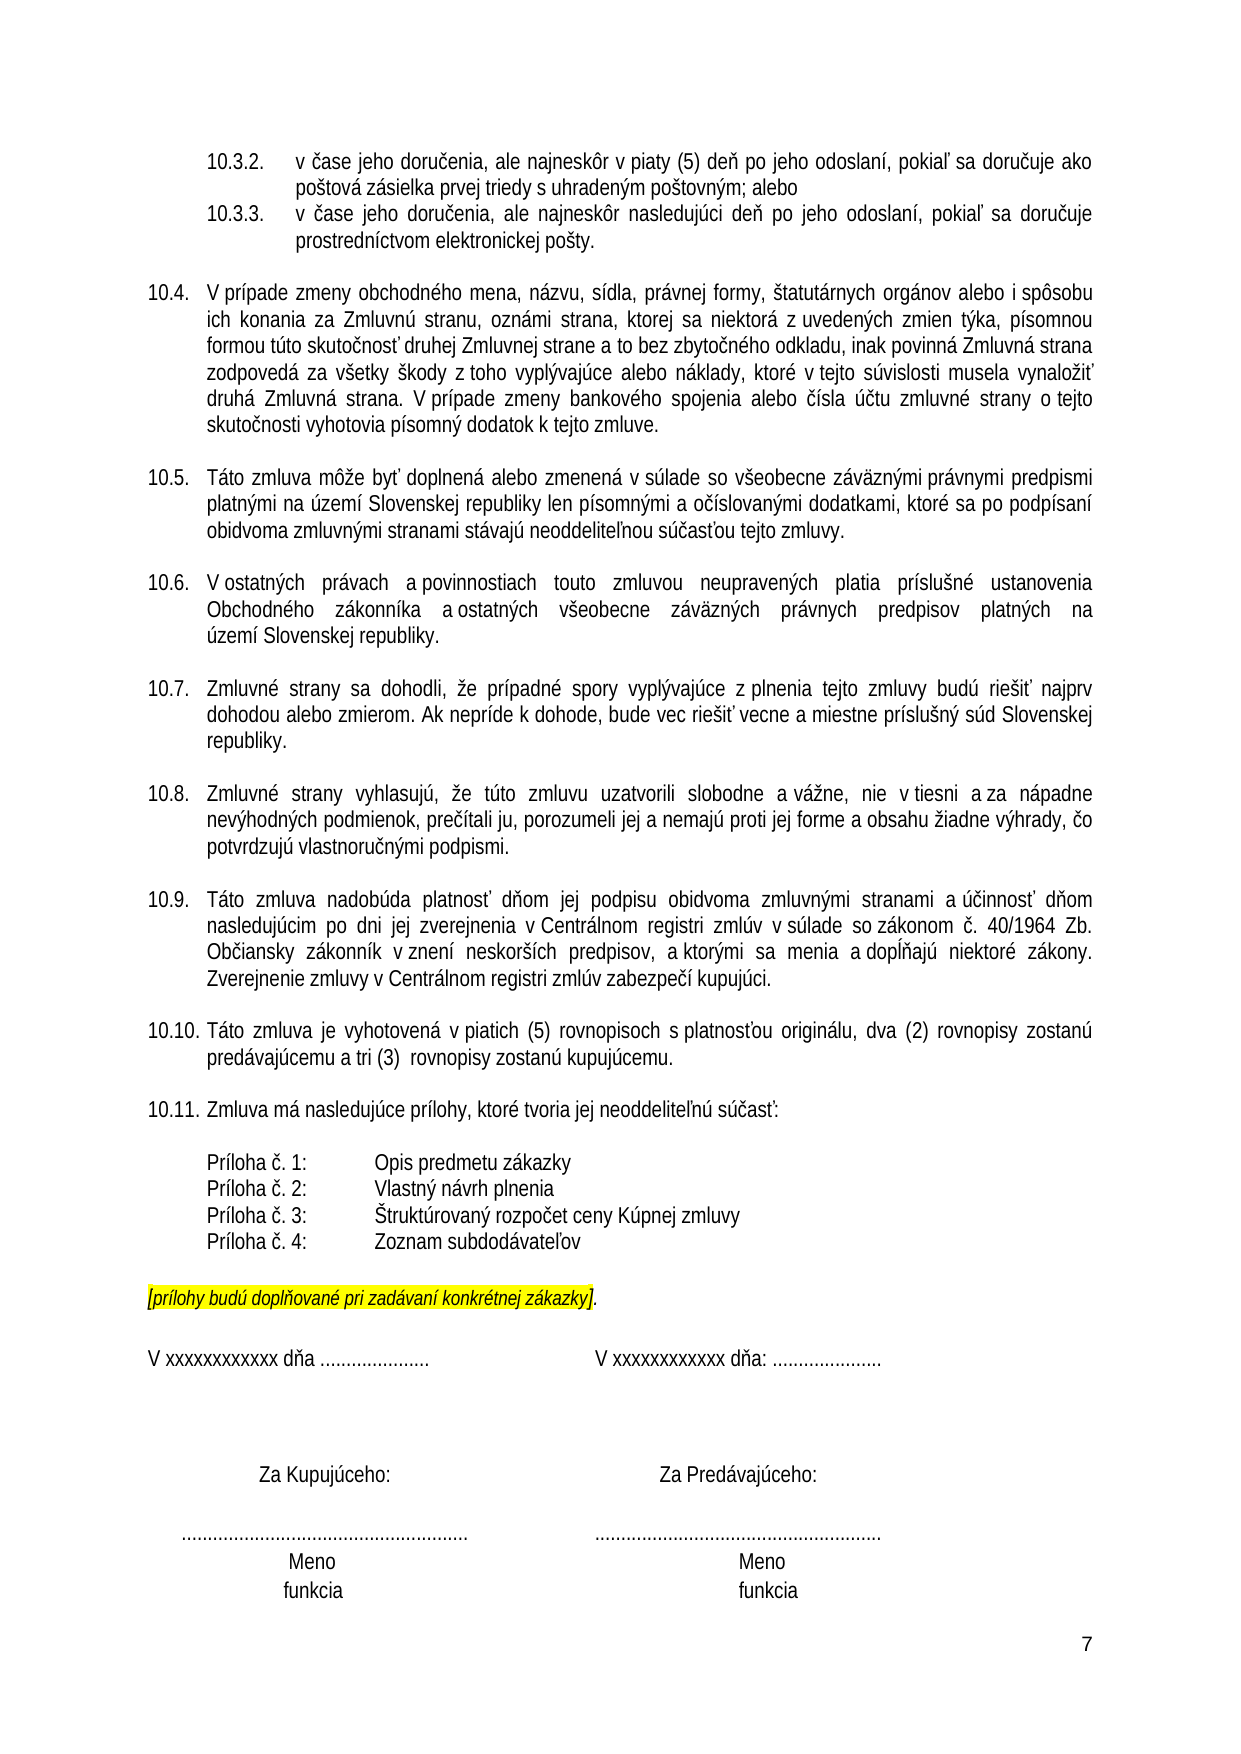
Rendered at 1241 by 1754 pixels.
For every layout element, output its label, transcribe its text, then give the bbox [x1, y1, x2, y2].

list Zmluva má nasledujúce prílohy, ktoré tvoria jej neoddeliteľnú súčasť: [148, 1096, 1093, 1123]
list Príloha č. 4: Zoznam subdodávateľov [207, 1228, 1093, 1254]
list V ostatných právach a povinnostiach touto zmluvou neupravených platia príslušné ustanovenia Obchodného zákonníka a ostatných všeobecne záväzných právnych predpisov platných na území Slovenskej republiky. [148, 569, 1093, 648]
text ....................................................... ....................................................... [148, 1519, 1093, 1545]
text V xxxxxxxxxxxx dňa ..................... V xxxxxxxxxxxx dňa: ..................... [148, 1345, 1093, 1372]
list Táto zmluva je vyhotovená v piatich (5) rovnopisoch s platnosťou originálu, dva (2) rovnopisy zostanú predávajúcemu a tri (3) rovnopisy zostanú kupujúcemu. [148, 1017, 1093, 1070]
list Príloha č. 1: Opis predmetu zákazky [207, 1149, 1093, 1175]
list V prípade zmeny obchodného mena, názvu, sídla, právnej formy, štatutárnych orgánov alebo i spôsobu ich konania za Zmluvnú stranu, oznámi strana, ktorej sa niektorá z uvedených zmien týka, písomnou formou túto skutočnosť druhej Zmluvnej strane a to bez zbytočného odkladu, inak povinná Zmluvná strana zodpovedá za všetky škody z toho vyplývajúce alebo náklady, ktoré v tejto súvislosti musela vynaložiť druhá Zmluvná strana. V prípade zmeny bankového spojenia alebo čísla účtu zmluvné strany o tejto skutočnosti vyhotovia písomný dodatok k tejto zmluve. [148, 279, 1093, 437]
text funkcia funkcia [148, 1577, 1093, 1603]
text [prílohy budú doplňované pri zadávaní konkrétnej zákazky]. [148, 1283, 1093, 1310]
list Príloha č. 3: Štruktúrovaný rozpočet ceny Kúpnej zmluvy [207, 1202, 1093, 1228]
list Táto zmluva nadobúda platnosť dňom jej podpisu obidvoma zmluvnými stranami a účinnosť dňom nasledujúcim po dni jej zverejnenia v Centrálnom registri zmlúv v súlade so zákonom č. 40/1964 Zb. Občiansky zákonník v znení neskorších predpisov, a ktorými sa menia a dopĺňajú niektoré zákony. Zverejnenie zmluvy v Centrálnom registri zmlúv zabezpečí kupujúci. [148, 886, 1093, 991]
text Za Kupujúceho: Za Predávajúceho: [148, 1461, 1093, 1487]
list Zmluvné strany vyhlasujú, že túto zmluvu uzatvorili slobodne a vážne, nie v tiesni a za nápadne nevýhodných podmienok, prečítali ju, porozumeli jej a nemajú proti jej forme a obsahu žiadne výhrady, čo potvrdzujú vlastnoručnými podpismi. [148, 780, 1093, 859]
list v čase jeho doručenia, ale najneskôr v piaty (5) deň po jeho odoslaní, pokiaľ sa doručuje ako poštová zásielka prvej triedy s uhradeným poštovným; alebo [207, 148, 1093, 200]
list Zmluvné strany sa dohodli, že prípadné spory vyplývajúce z plnenia tejto zmluvy budú riešiť najprv dohodou alebo zmierom. Ak nepríde k dohode, bude vec riešiť vecne a miestne príslušný súd Slovenskej republiky. [148, 675, 1093, 754]
list v čase jeho doručenia, ale najneskôr nasledujúci deň po jeho odoslaní, pokiaľ sa doručuje prostredníctvom elektronickej pošty. [207, 200, 1093, 253]
list Príloha č. 2: Vlastný návrh plnenia [207, 1175, 1093, 1202]
text Meno Meno [148, 1548, 1093, 1574]
list Táto zmluva môže byť doplnená alebo zmenená v súlade so všeobecne záväznými právnymi predpismi platnými na území Slovenskej republiky len písomnými a očíslovanými dodatkami, ktoré sa po podpísaní obidvoma zmluvnými stranami stávajú neoddeliteľnou súčasťou tejto zmluvy. [148, 464, 1093, 543]
